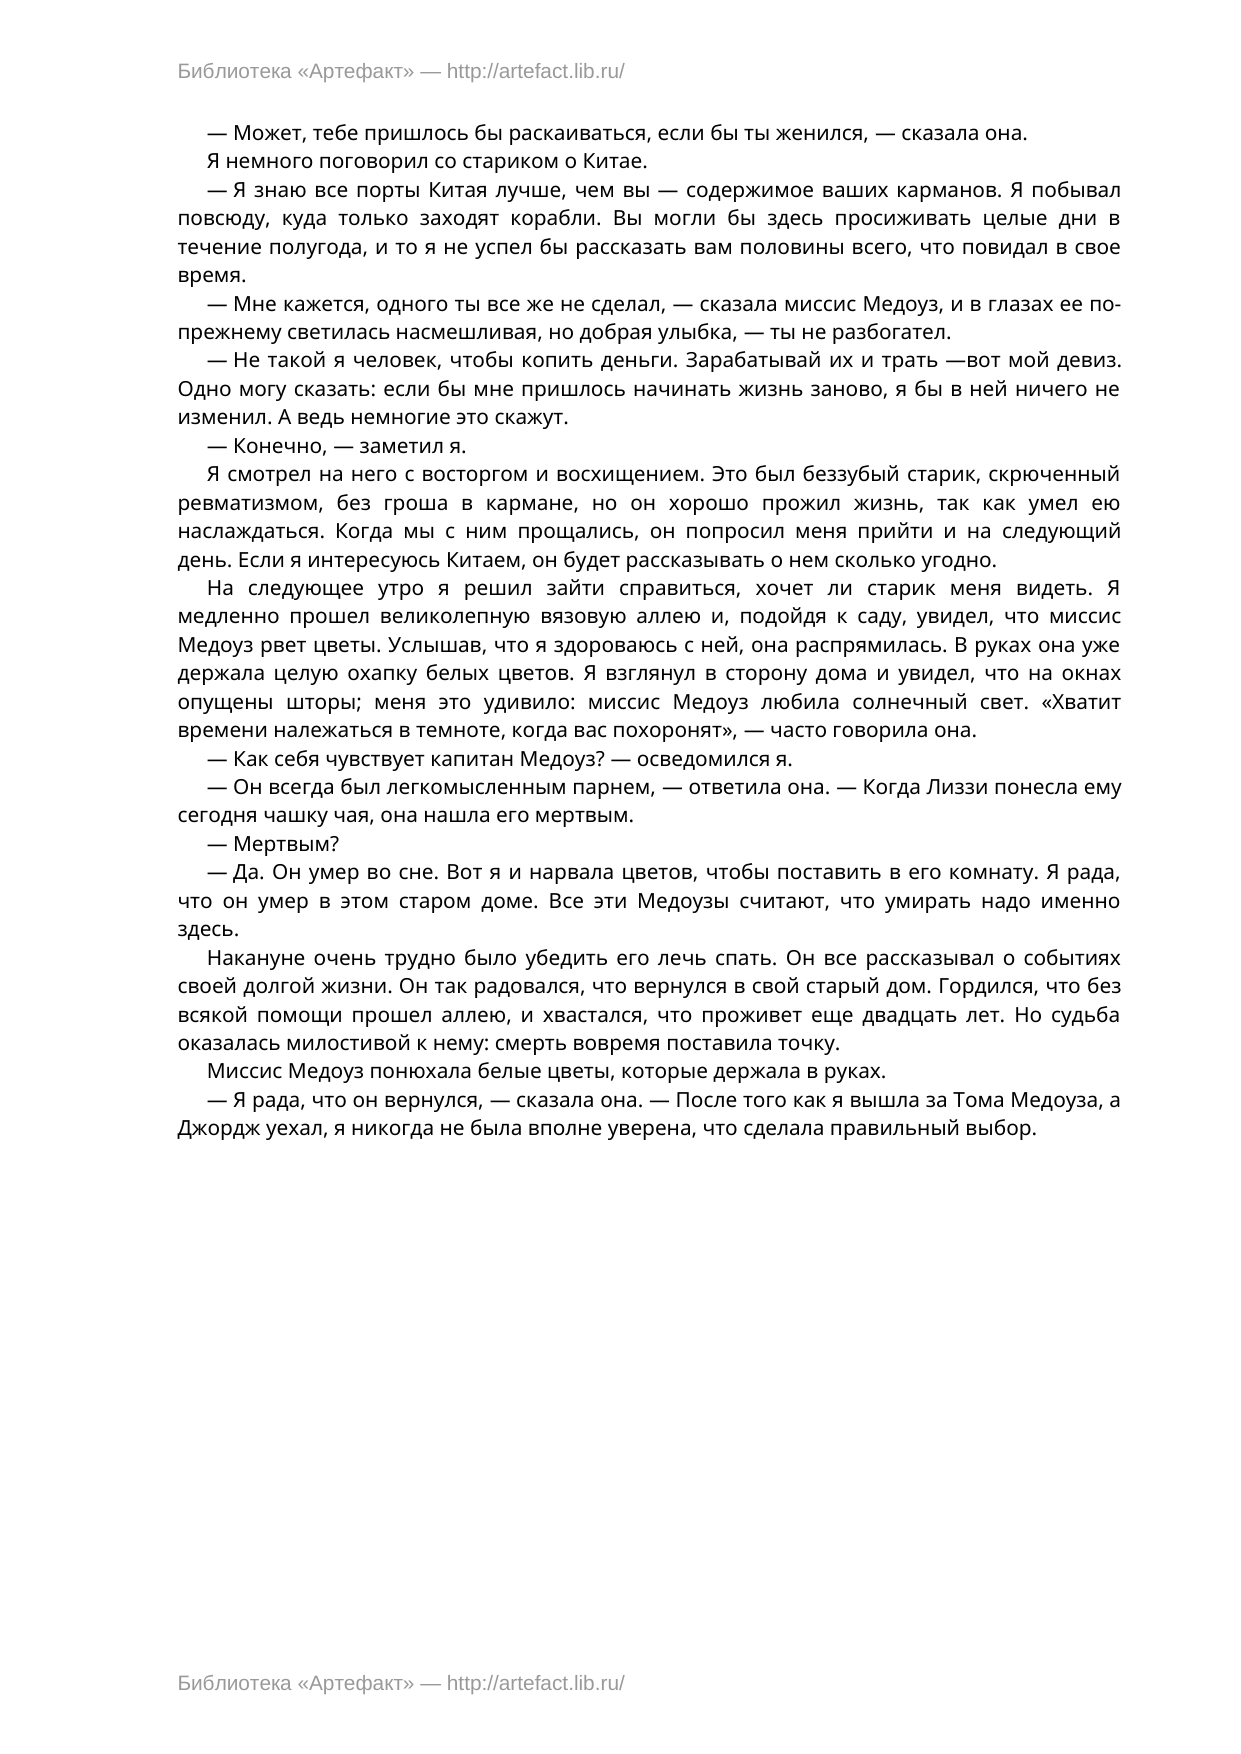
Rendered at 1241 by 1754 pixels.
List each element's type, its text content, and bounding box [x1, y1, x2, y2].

text — Я рада, что он вернулся, — сказала она. — После того как я вышла за Тома Медоуза, а Джордж уехал, я никогда не была вполне уверена, что сделала правильный выбор. [177, 1085, 1122, 1142]
text На следующее утро я решил зайти справиться, хочет ли старик меня видеть. Я медленно прошел великолепную вязовую аллею и, подойдя к саду, увидел, что миссис Медоуз рвет цветы. Услышав, что я здороваюсь с ней, она распрямилась. В руках она уже держала целую охапку белых цветов. Я взглянул в сторону дома и увидел, что на окнах опущены шторы; меня это удивило: миссис Медоуз любила солнечный свет. «Хватит времени належаться в темноте, когда вас похоронят», — часто говорила она. [177, 573, 1122, 744]
text — Мертвым? [177, 829, 1122, 857]
text — Не такой я человек, чтобы копить деньги. Зарабатывай их и трать —вот мой девиз. Одно могу сказать: если бы мне пришлось начинать жизнь заново, я бы в ней ничего не изменил. А ведь немногие это скажут. [177, 346, 1122, 431]
text — Я знаю все порты Китая лучше, чем вы — содержимое ваших карманов. Я побывал повсюду, куда только заходят корабли. Вы могли бы здесь просиживать целые дни в течение полугода, и то я не успел бы рассказать вам половины всего, что повидал в свое время. [177, 175, 1122, 289]
text — Мне кажется, одного ты все же не сделал, — сказала миссис Медоуз, и в глазах ее по-прежнему светилась насмешливая, но добрая улыбка, — ты не разбогател. [177, 289, 1122, 346]
text — Конечно, — заметил я. [177, 431, 1122, 459]
text Накануне очень трудно было убедить его лечь спать. Он все рассказывал о событиях своей долгой жизни. Он так радовался, что вернулся в свой старый дом. Гордился, что без всякой помощи прошел аллею, и хвастался, что проживет еще двадцать лет. Но судьба оказалась милостивой к нему: смерть вовремя поставила точку. [177, 943, 1122, 1057]
text — Как себя чувствует капитан Медоуз? — осведомился я. [177, 744, 1122, 772]
text Я смотрел на него с восторгом и восхищением. Это был беззубый старик, скрюченный ревматизмом, без гроша в кармане, но он хорошо прожил жизнь, так как умел ею наслаждаться. Когда мы с ним прощались, он попросил меня прийти и на следующий день. Если я интересуюсь Китаем, он будет рассказывать о нем сколько угодно. [177, 459, 1122, 573]
text — Да. Он умер во сне. Вот я и нарвала цветов, чтобы поставить в его комнату. Я рада, что он умер в этом старом доме. Все эти Медоузы считают, что умирать надо именно здесь. [177, 857, 1122, 943]
text Миссис Медоуз понюхала белые цветы, которые держала в руках. [177, 1057, 1122, 1085]
text — Он всегда был легкомысленным парнем, — ответила она. — Когда Лиззи понесла ему сегодня чашку чая, она нашла его мертвым. [177, 772, 1122, 829]
text Я немного поговорил со стариком о Китае. [177, 147, 1122, 175]
text — Может, тебе пришлось бы раскаиваться, если бы ты женился, — сказала она. [177, 118, 1122, 147]
